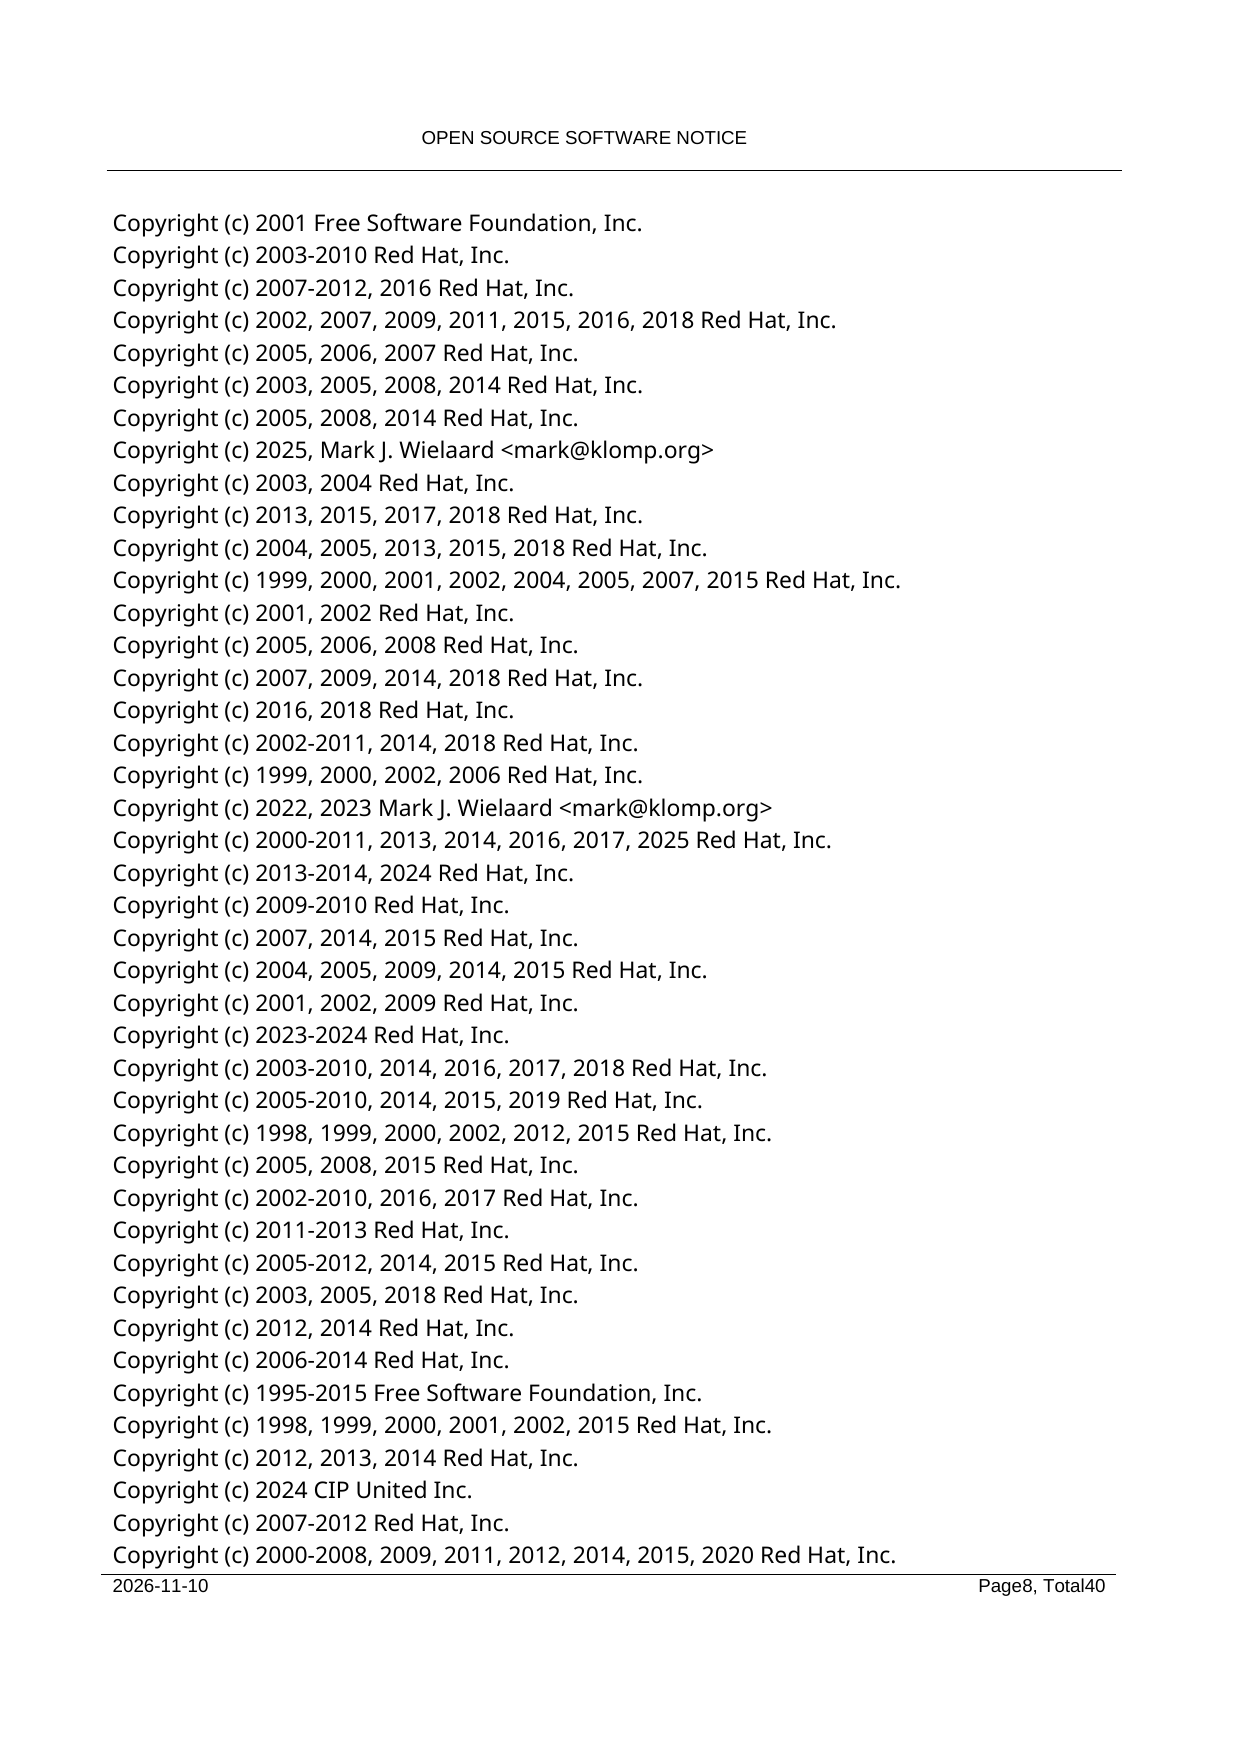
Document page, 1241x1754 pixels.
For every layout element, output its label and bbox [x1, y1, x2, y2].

text [112, 206, 1128, 1571]
